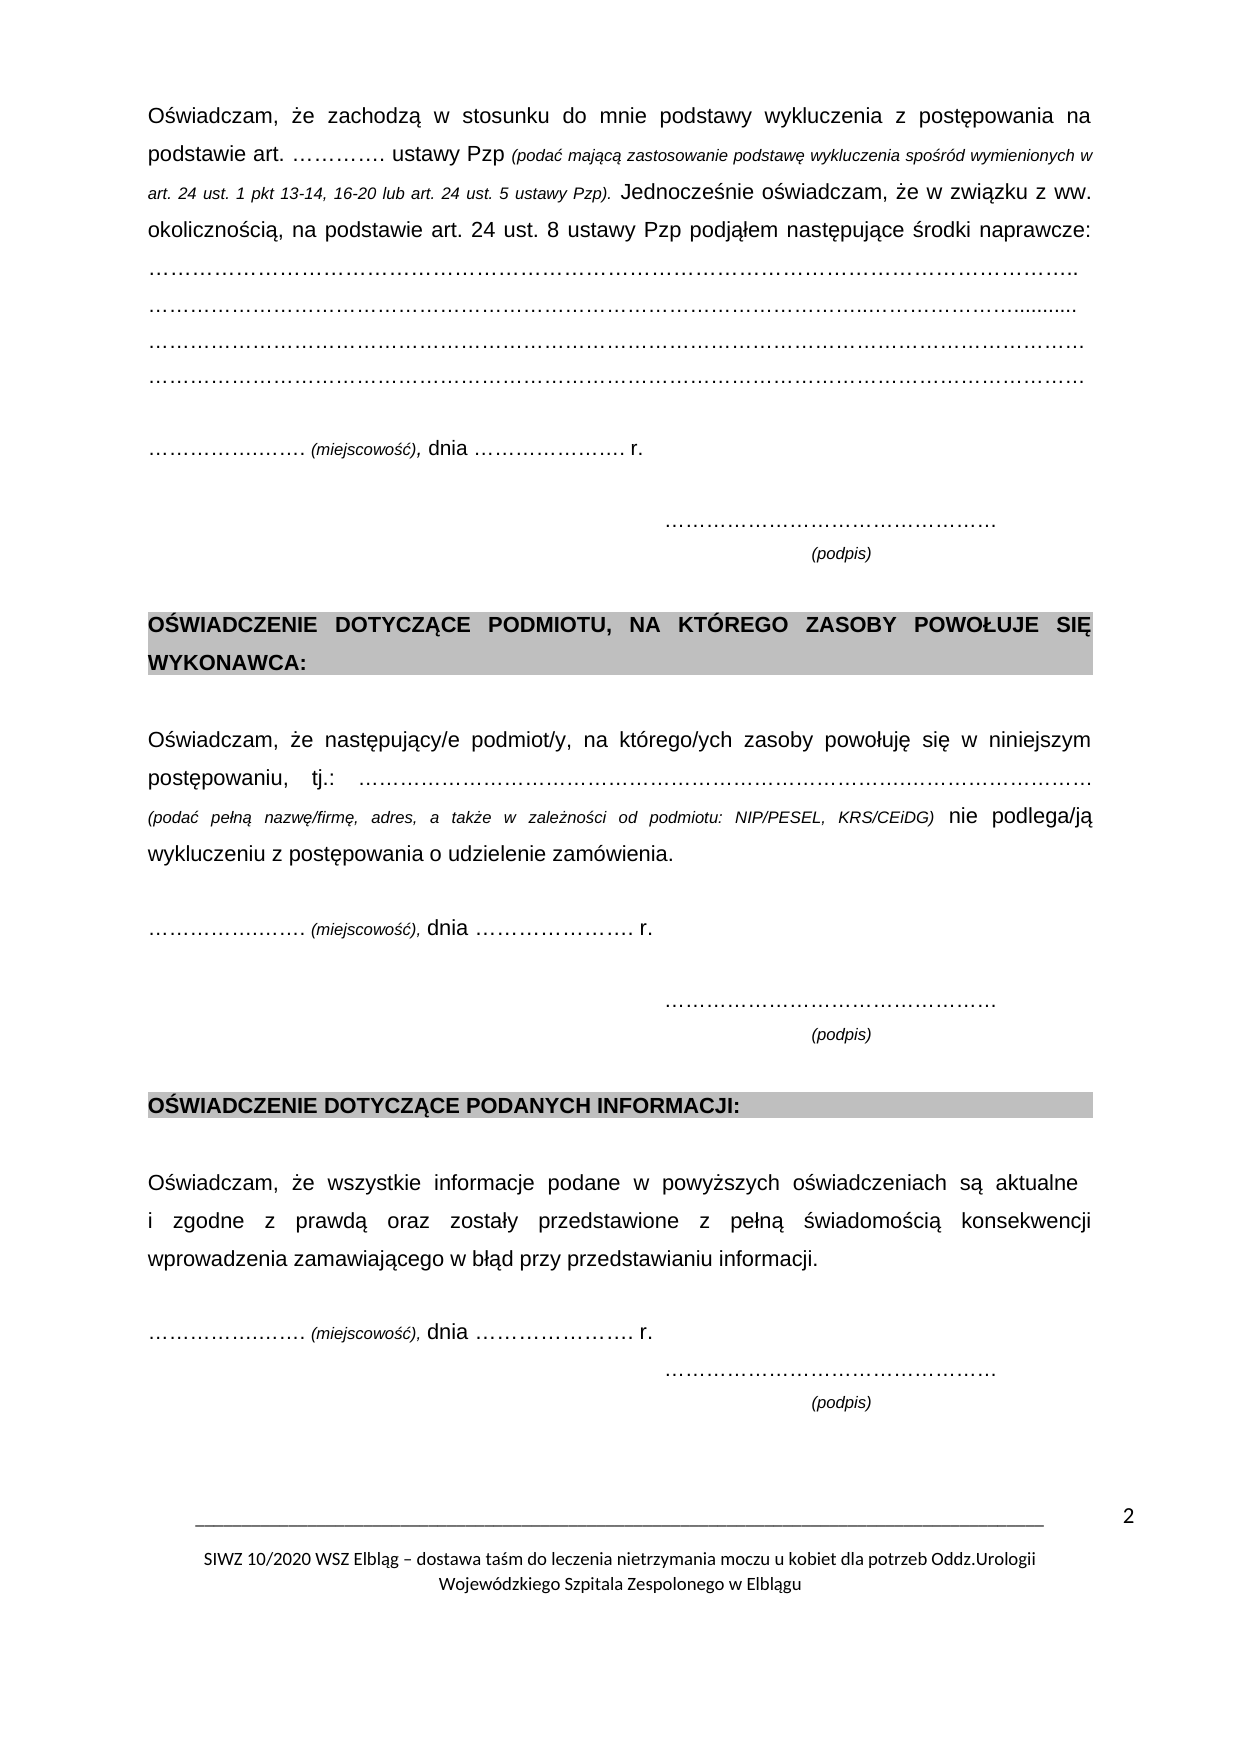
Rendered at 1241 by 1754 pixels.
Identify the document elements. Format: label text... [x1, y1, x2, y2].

text …………….……. (miejscowość), dnia …………………. r. [148, 1319, 1093, 1344]
text …………………………………………………………………………………………..…………………...........……………………………………………………………………………………………………………………………………………………………………………………………………………………………………………… [148, 292, 1093, 388]
text …………….……. (miejscowość), dnia …………………. r. [148, 436, 1093, 460]
text (podpis) [738, 544, 1093, 563]
text Oświadczam, że zachodzą w stosunku do mnie podstawy wykluczenia z postępowania na podstawie art. …………. ustawy Pzp (podać mającą zastosowanie podstawę wykluczenia spośród wymienionych w art. 24 ust. 1 pkt 13-14, 16-20 lub art. 24 ust. 5 ustawy Pzp). Jednocześnie oświadczam, że w związku z ww. okolicznością, na podstawie art. 24 ust. 8 ustawy Pzp podjąłem następujące środki naprawcze: ……………………………………………………………………………………………………………….. [148, 103, 1093, 280]
text (podpis) [738, 1393, 1093, 1412]
text ………………………………………… [148, 988, 1093, 1012]
text ………………………………………… [148, 508, 1093, 532]
text OŚWIADCZENIE DOTYCZĄCE PODANYCH INFORMACJI: [148, 1092, 1093, 1118]
text Oświadczam, że wszystkie informacje podane w powyższych oświadczeniach są aktualne i zgodne z prawdą oraz zostały przedstawione z pełną świadomością konsekwencji wprowadzenia zamawiającego w błąd przy przedstawianiu informacji. [148, 1170, 1093, 1271]
text (podpis) [738, 1024, 1093, 1043]
text …………….……. (miejscowość), dnia …………………. r. [148, 914, 1093, 940]
text Oświadczam, że następujący/e podmiot/y, na którego/ych zasoby powołuję się w niniejszym postępowaniu, tj.: …………………………………………………………………….……………………… (podać pełną nazwę/firmę, adres, a także w zależności od podmiotu: NIP/PESEL, KRS/CEiDG) nie podlega/ją wykluczeniu z postępowania o udzielenie zamówienia. [148, 727, 1093, 866]
text OŚWIADCZENIE DOTYCZĄCE PODMIOTU, NA KTÓREGO ZASOBY POWOŁUJE SIĘ WYKONAWCA: [148, 612, 1093, 675]
text ………………………………………… [148, 1357, 1093, 1381]
